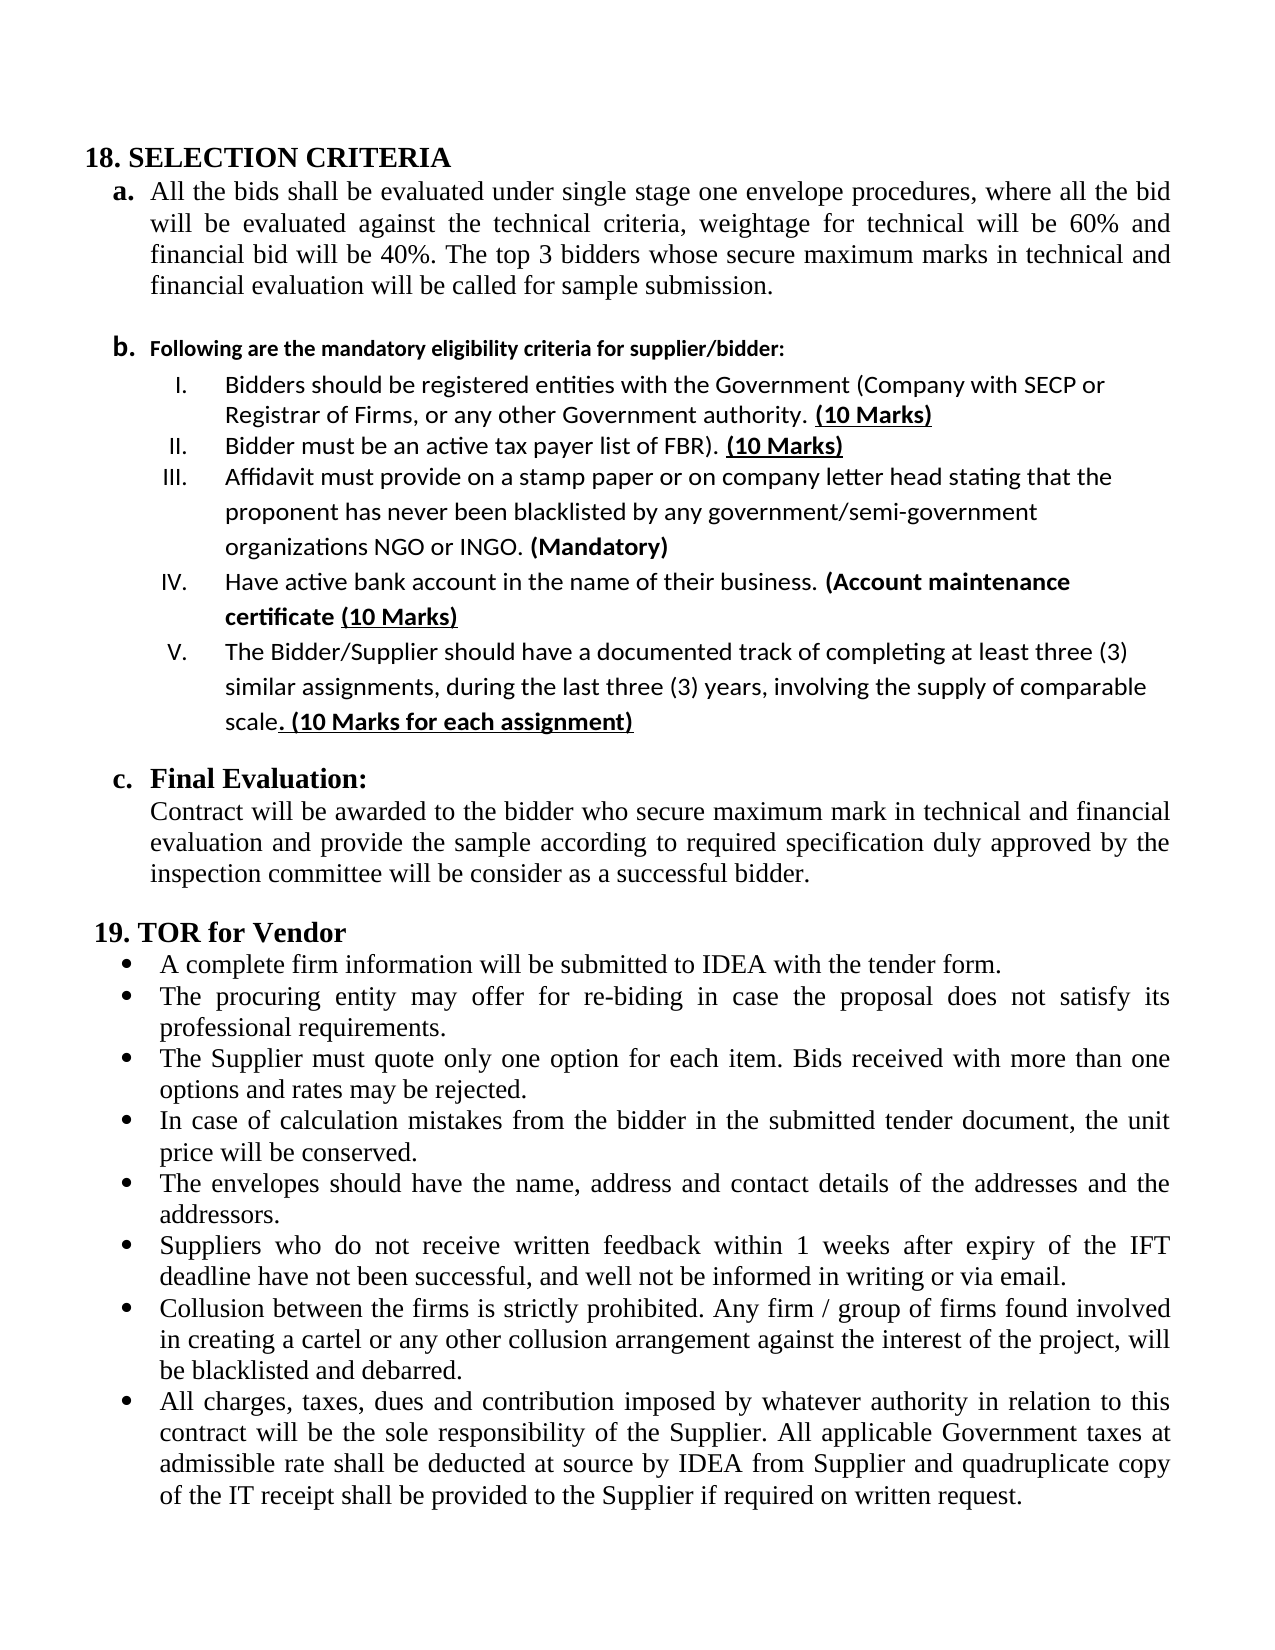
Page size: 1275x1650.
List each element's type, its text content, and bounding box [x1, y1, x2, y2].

text 19. TOR for Vendor [94, 915, 1172, 948]
list The envelopes should have the name, address and contact details of the addresses and the addressors. [122, 1167, 1172, 1229]
list Final Evaluation: [112, 762, 1172, 795]
list Affidavit must provide on a stamp paper or on company letter head stating that the proponent has never been blacklisted by any government/semi-government organizations NGO or INGO. (Mandatory) [187, 461, 1172, 561]
list Following are the mandatory eligibility criteria for supplier/bidder: [112, 328, 1172, 364]
list The Supplier must quote only one option for each item. Bids received with more than one options and rates may be rejected. [122, 1042, 1172, 1104]
list All the bids shall be evaluated under single stage one envelope procedures, where all the bid will be evaluated against the technical criteria, weightage for technical will be 60% and financial bid will be 40%. The top 3 bidders whose secure maximum marks in technical and financial evaluation will be called for sample submission. [112, 173, 1172, 300]
list In case of calculation mistakes from the bidder in the submitted tender document, the unit price will be conserved. [122, 1104, 1172, 1167]
list All charges, taxes, dues and contribution imposed by whatever authority in relation to this contract will be the sole responsibility of the Supplier. All applicable Government taxes at admissible rate shall be deducted at source by IDEA from Supplier and quadruplicate copy of the IT receipt shall be provided to the Supplier if required on written request. [122, 1385, 1172, 1510]
text 18. SELECTION CRITERIA [84, 140, 1172, 173]
list A complete firm information will be submitted to IDEA with the tender form. [122, 948, 1172, 980]
list Bidder must be an active tax payer list of FBR). (10 Marks) [187, 430, 1172, 461]
list Suppliers who do not receive written feedback within 1 weeks after expiry of the IFT deadline have not been successful, and well not be informed in writing or via email. [122, 1229, 1172, 1292]
list The procuring entity may offer for re-biding in case the proposal does not satisfy its professional requirements. [122, 980, 1172, 1042]
list The Bidder/Supplier should have a documented track of completing at least three (3) similar assignments, during the last three (3) years, involving the supply of comparable scale. (10 Marks for each assignment) [187, 636, 1172, 736]
list Bidders should be registered entities with the Government (Company with SECP or Registrar of Firms, or any other Government authority. (10 Marks) [187, 369, 1172, 430]
list Have active bank account in the name of their business. (Account maintenance certificate (10 Marks) [187, 566, 1172, 631]
list Collusion between the firms is strictly prohibited. Any firm / group of firms found involved in creating a cartel or any other collusion arrangement against the interest of the project, will be blacklisted and debarred. [122, 1292, 1172, 1385]
text Contract will be awarded to the bidder who secure maximum mark in technical and financial evaluation and provide the sample according to required specification duly approved by the inspection committee will be consider as a successful bidder. [150, 795, 1172, 888]
